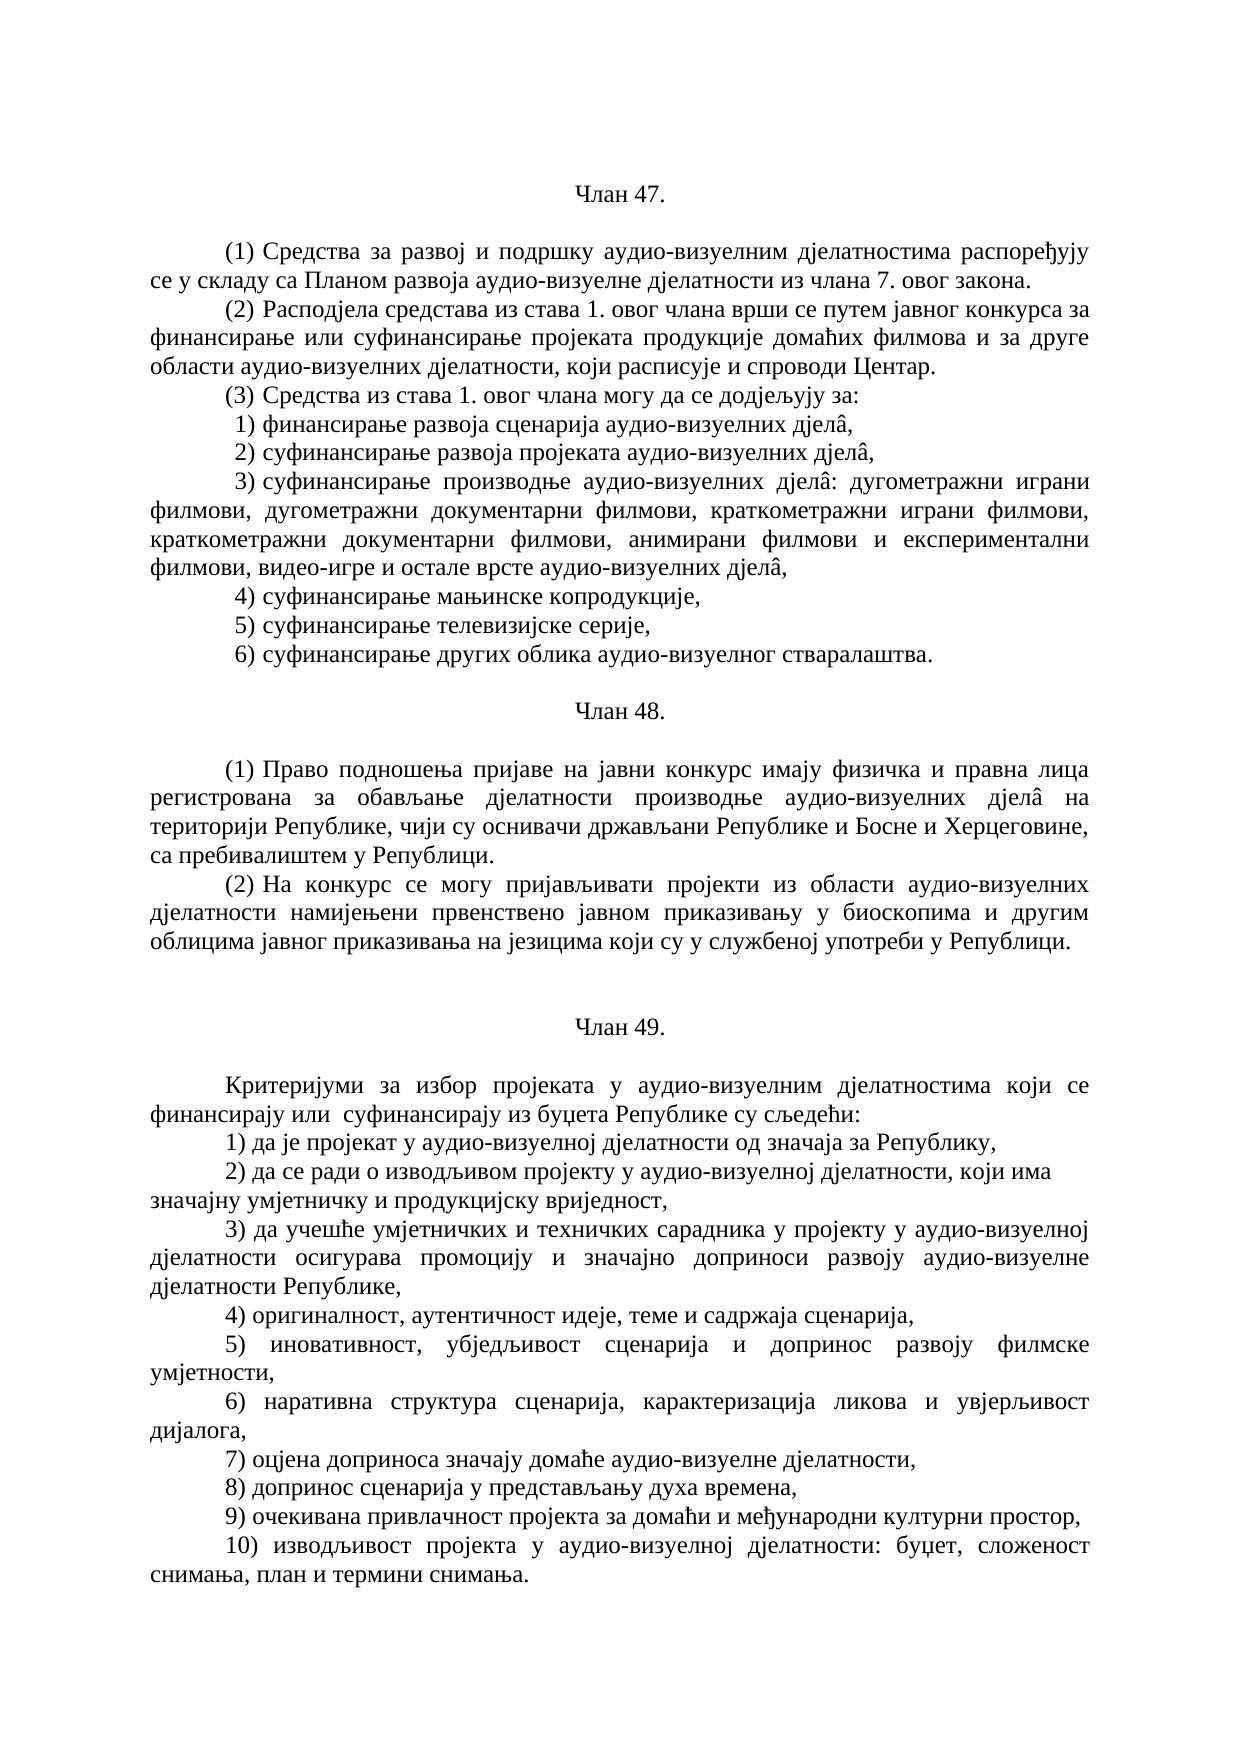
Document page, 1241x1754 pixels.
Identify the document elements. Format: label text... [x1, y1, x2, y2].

text 1) да је пројекат у аудио-визуелној дјелатности од значаја за Републику, [150, 1127, 1090, 1156]
list Средства из става 1. овог члана могу да се додјељују за: [150, 380, 1090, 409]
list Право подношења пријаве на јавни конкурс имају физичка и правна лица регистрована за обављање дјелатности производње аудио-визуелних дјелâ на територији Републике, чији су оснивачи држављани Републике и Босне и Херцеговине, са пребивалиштем у Републици. [150, 754, 1090, 869]
text 4) оригиналност, аутентичност идеје, теме и садржаја сценарија, [150, 1300, 1090, 1329]
text 10) изводљивост пројекта у аудио-визуелној дјелатности: буџет, сложеност снимања, план и термини снимања. [150, 1530, 1090, 1587]
list Расподјела средстава из става 1. овог члана врши се путем јавног конкурса за финансирање или суфинансирање пројеката продукције домаћих филмова и за друге области аудио-визуелних дјелатности, који расписује и спроводи Центар. [150, 294, 1090, 380]
list На конкурс се могу пријављивати пројекти из области аудио-визуелних дјелатности намијењени првенствено јавном приказивању у биоскопима и другим облицима јавног приказивања на језицима који су у службеној употреби у Републици. [150, 869, 1090, 955]
text 8) допринос сценарија у представљању духа времена, [150, 1472, 1090, 1501]
text 5) иновативност, убједљивост сценарија и допринос развоју филмске умјетности, [150, 1329, 1090, 1386]
text 7) оцјена доприноса значају домаће аудио-визуелне дјелатности, [150, 1444, 1090, 1472]
text Члан 48. [150, 696, 1090, 725]
list суфинансирање других облика аудио-визуелног стваралаштва. [150, 639, 1090, 667]
text 3) да учешће умјетничких и техничких сарадника у пројекту у аудио-визуелној дјелатности осигурава промоцију и значајно доприноси развоју аудио-визуелне дјелатности Републике, [150, 1214, 1090, 1300]
list суфинансирање телевизијске серије, [150, 610, 1090, 639]
text Критеријуми за избор пројеката у аудио-визуелним дјелатностима који се финансирају или суфинансирају из буџета Републике су сљедећи: [150, 1070, 1090, 1127]
list Средства за развој и подршку аудио-визуелним дјелатностима распоређују се у складу са Планом развоја аудио-визуелне дјелатности из члана 7. овог закона. [150, 236, 1090, 294]
text 2) да се ради о изводљивом пројекту у аудио-визуелној дјелатности, који има значајну умјетничку и продукцијску вриједност, [150, 1156, 1090, 1214]
text 6) наративна структура сценарија, карактеризација ликова и увјерљивост дијалога, [150, 1386, 1090, 1444]
text Члан 47. [150, 179, 1090, 207]
list финансирање развоја сценарија аудио-визуелних дјелâ, [150, 409, 1090, 437]
list суфинансирање мањинске копродукције, [150, 581, 1090, 610]
text 9) очекивана привлачност пројекта за домаћи и међународни културни простор, [150, 1501, 1090, 1530]
list суфинансирање производње аудио-визуелних дјелâ: дугометражни играни филмови, дугометражни документарни филмови, краткометражни играни филмови, краткометражни документарни филмови, анимирани филмови и експериментални филмови, видео-игре и остале врсте аудио-визуелних дјелâ, [150, 466, 1090, 581]
text Члан 49. [150, 1012, 1090, 1041]
list суфинансирање развоја пројеката аудио-визуелних дјелâ, [150, 437, 1090, 466]
